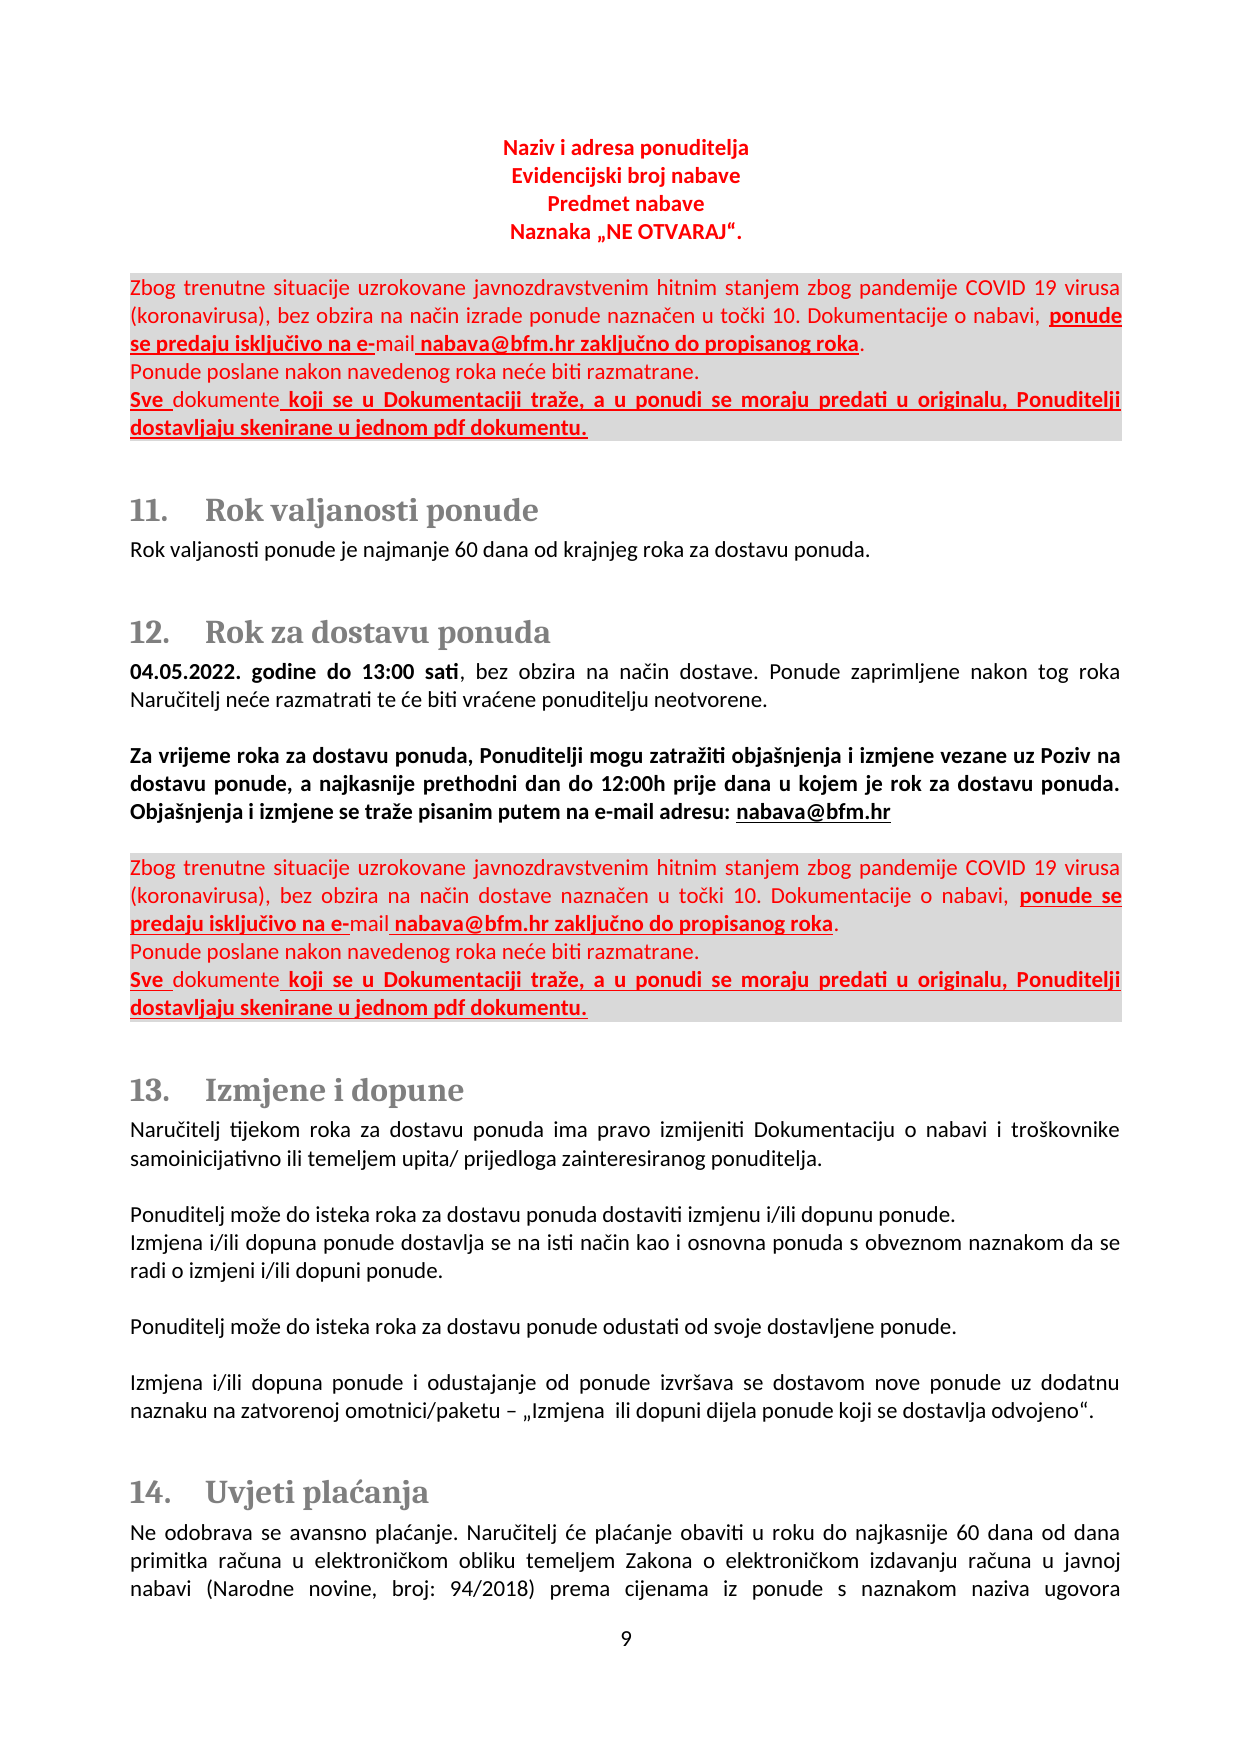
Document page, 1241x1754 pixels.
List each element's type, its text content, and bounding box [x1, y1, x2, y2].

text Zbog trenutne situacije uzrokovane javnozdravstvenim hitnim stanjem zbog pandemije COVID 19 virusa (koronavirusa), bez obzira na način dostave naznačen u točki 10. Dokumentacije o nabavi, ponude se predaju isključivo na e-mail nabava@bfm.hr zaključno do propisanog roka. [130, 853, 1122, 937]
text Ponuditelj može do isteka roka za dostavu ponuda dostaviti izmjenu i/ili dopunu ponude. [130, 1200, 1122, 1228]
text Ponuditelj može do isteka roka za dostavu ponude odustati od svoje dostavljene ponude. [130, 1312, 1122, 1340]
text Izmjena i/ili dopuna ponude i odustajanje od ponude izvršava se dostavom nove ponude uz dodatnu naznaku na zatvorenoj omotnici/paketu – „Izmjena ili dopuni dijela ponude koji se dostavlja odvojeno“. [130, 1368, 1122, 1424]
text 04.05.2022. godine do 13:00 sati, bez obzira na način dostave. Ponude zaprimljene nakon tog roka Naručitelj neće razmatrati te će biti vraćene ponuditelju neotvorene. [130, 657, 1122, 713]
text Sve dokumente koji se u Dokumentaciji traže, a u ponudi se moraju predati u originalu, Ponuditelji dostavljaju skenirane u jednom pdf dokumentu. [130, 966, 1122, 1022]
text Ponude poslane nakon navedenog roka neće biti razmatrane. [130, 937, 1122, 966]
text Evidencijski broj nabave [130, 161, 1122, 189]
text Izmjene i dopune [130, 1072, 1122, 1110]
text Naručitelj tijekom roka za dostavu ponuda ima pravo izmijeniti Dokumentaciju o nabavi i troškovnike samoinicijativno ili temeljem upita/ prijedloga zainteresiranog ponuditelja. [130, 1116, 1122, 1172]
text Sve dokumente koji se u Dokumentaciji traže, a u ponudi se moraju predati u originalu, Ponuditelji dostavljaju skenirane u jednom pdf dokumentu. [130, 385, 1122, 441]
text Rok valjanosti ponude je najmanje 60 dana od krajnjeg roka za dostavu ponuda. [130, 535, 1122, 563]
text Naziv i adresa ponuditelja [130, 133, 1122, 161]
text Ponude poslane nakon navedenog roka neće biti razmatrane. [130, 357, 1122, 385]
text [130, 1518, 1122, 1602]
text Za vrijeme roka za dostavu ponuda, Ponuditelji mogu zatražiti objašnjenja i izmjene vezane uz Poziv na dostavu ponude, a najkasnije prethodni dan do 12:00h prije dana u kojem je rok za dostavu ponuda. Objašnjenja i izmjene se traže pisanim putem na e-mail adresu: nabava@bfm.hr [130, 741, 1122, 825]
text Rok za dostavu ponuda [130, 613, 1122, 652]
text Rok valjanosti ponude [130, 491, 1122, 529]
text Predmet nabave [130, 189, 1122, 217]
text Izmjena i/ili dopuna ponude dostavlja se na isti način kao i osnovna ponuda s obveznom naznakom da se radi o izmjeni i/ili dopuni ponude. [130, 1228, 1122, 1284]
text Naznaka „NE OTVARAJ“. [130, 217, 1122, 245]
text Zbog trenutne situacije uzrokovane javnozdravstvenim hitnim stanjem zbog pandemije COVID 19 virusa (koronavirusa), bez obzira na način izrade ponude naznačen u točki 10. Dokumentacije o nabavi, ponude se predaju isključivo na e-mail nabava@bfm.hr zaključno do propisanog roka. [130, 273, 1122, 357]
text Uvjeti plaćanja [130, 1474, 1122, 1512]
